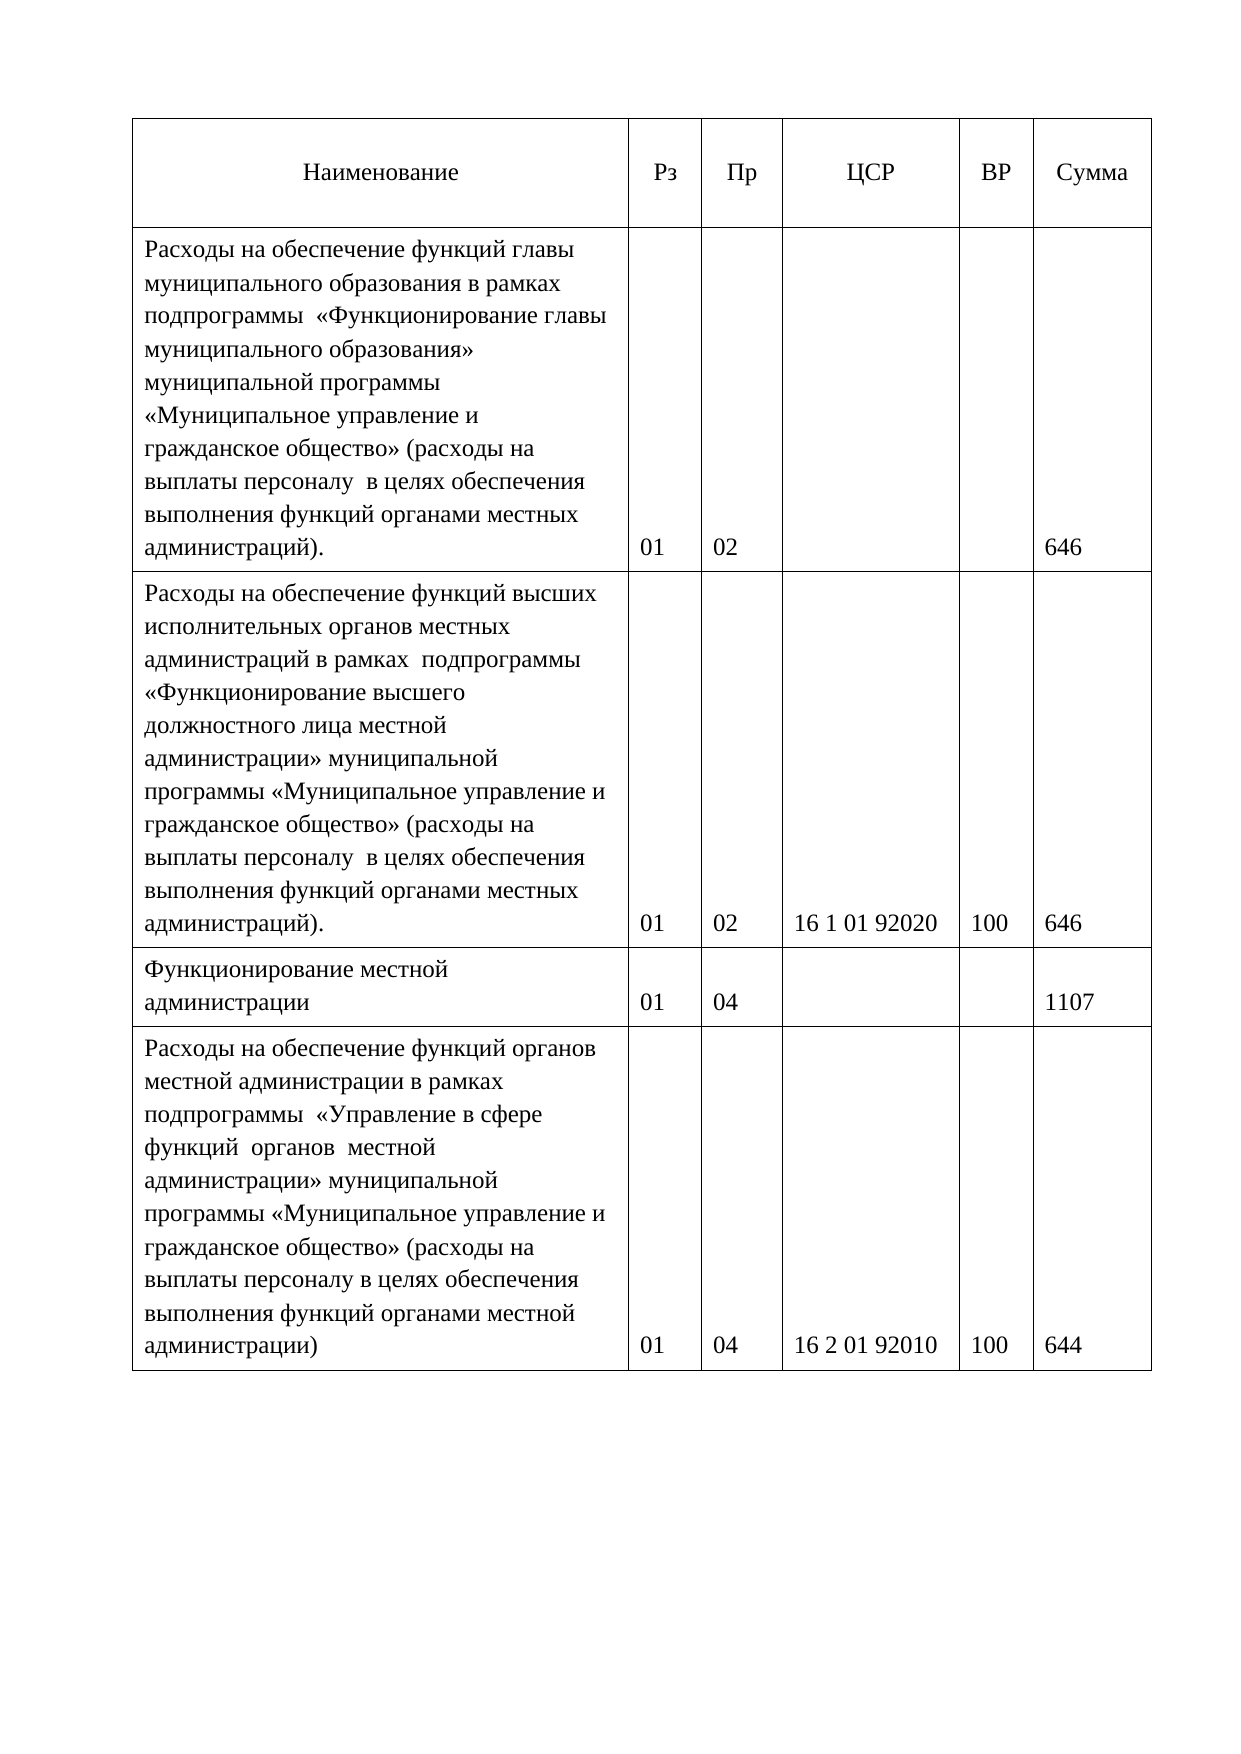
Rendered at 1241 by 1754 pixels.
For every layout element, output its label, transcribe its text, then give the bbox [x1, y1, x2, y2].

table_cell 01 [629, 1027, 701, 1369]
table_cell [783, 228, 959, 571]
table_cell Расходы на обеспечение функций высших исполнительных органов местных администраций в рамках подпрограммы «Функционирование высшего должностного лица местной администрации» муниципальной программы «Муниципальное управление и гражданское общество» (расходы на выплаты персоналу в целях обеспечения выполнения функций органами местных администраций). [133, 572, 628, 947]
table_cell 100 [960, 1027, 1033, 1369]
table_cell 02 [702, 572, 782, 947]
table_cell 01 [629, 572, 701, 947]
table_cell [960, 948, 1033, 1026]
table_header Рз [629, 119, 701, 227]
table_cell 04 [702, 1027, 782, 1369]
table_cell Функционирование местной администрации [133, 948, 628, 1026]
table_cell Расходы на обеспечение функций органов местной администрации в рамках подпрограммы «Управление в сфере функций органов местной администрации» муниципальной программы «Муниципальное управление и гражданское общество» (расходы на выплаты персоналу в целях обеспечения выполнения функций органами местной администрации) [133, 1027, 628, 1369]
table_cell 02 [702, 228, 782, 571]
table_cell 01 [629, 948, 701, 1026]
table_cell 16 1 01 92020 [783, 572, 959, 947]
table_cell 01 [629, 228, 701, 571]
table_cell [783, 948, 959, 1026]
table_cell [960, 228, 1033, 571]
table_header Сумма [1034, 119, 1151, 227]
table_header Пр [702, 119, 782, 227]
table_cell Расходы на обеспечение функций главы муниципального образования в рамках подпрограммы «Функционирование главы муниципального образования» муниципальной программы «Муниципальное управление и гражданское общество» (расходы на выплаты персоналу в целях обеспечения выполнения функций органами местных администраций). [133, 228, 628, 571]
table_cell 04 [702, 948, 782, 1026]
table_cell 646 [1034, 228, 1151, 571]
table_header Наименование [133, 119, 628, 227]
table_cell 646 [1034, 572, 1151, 947]
table_cell 644 [1034, 1027, 1151, 1369]
table_cell 100 [960, 572, 1033, 947]
table_cell 16 2 01 92010 [783, 1027, 959, 1369]
table_header ЦСР [783, 119, 959, 227]
table_header ВР [960, 119, 1033, 227]
table_cell 1107 [1034, 948, 1151, 1026]
